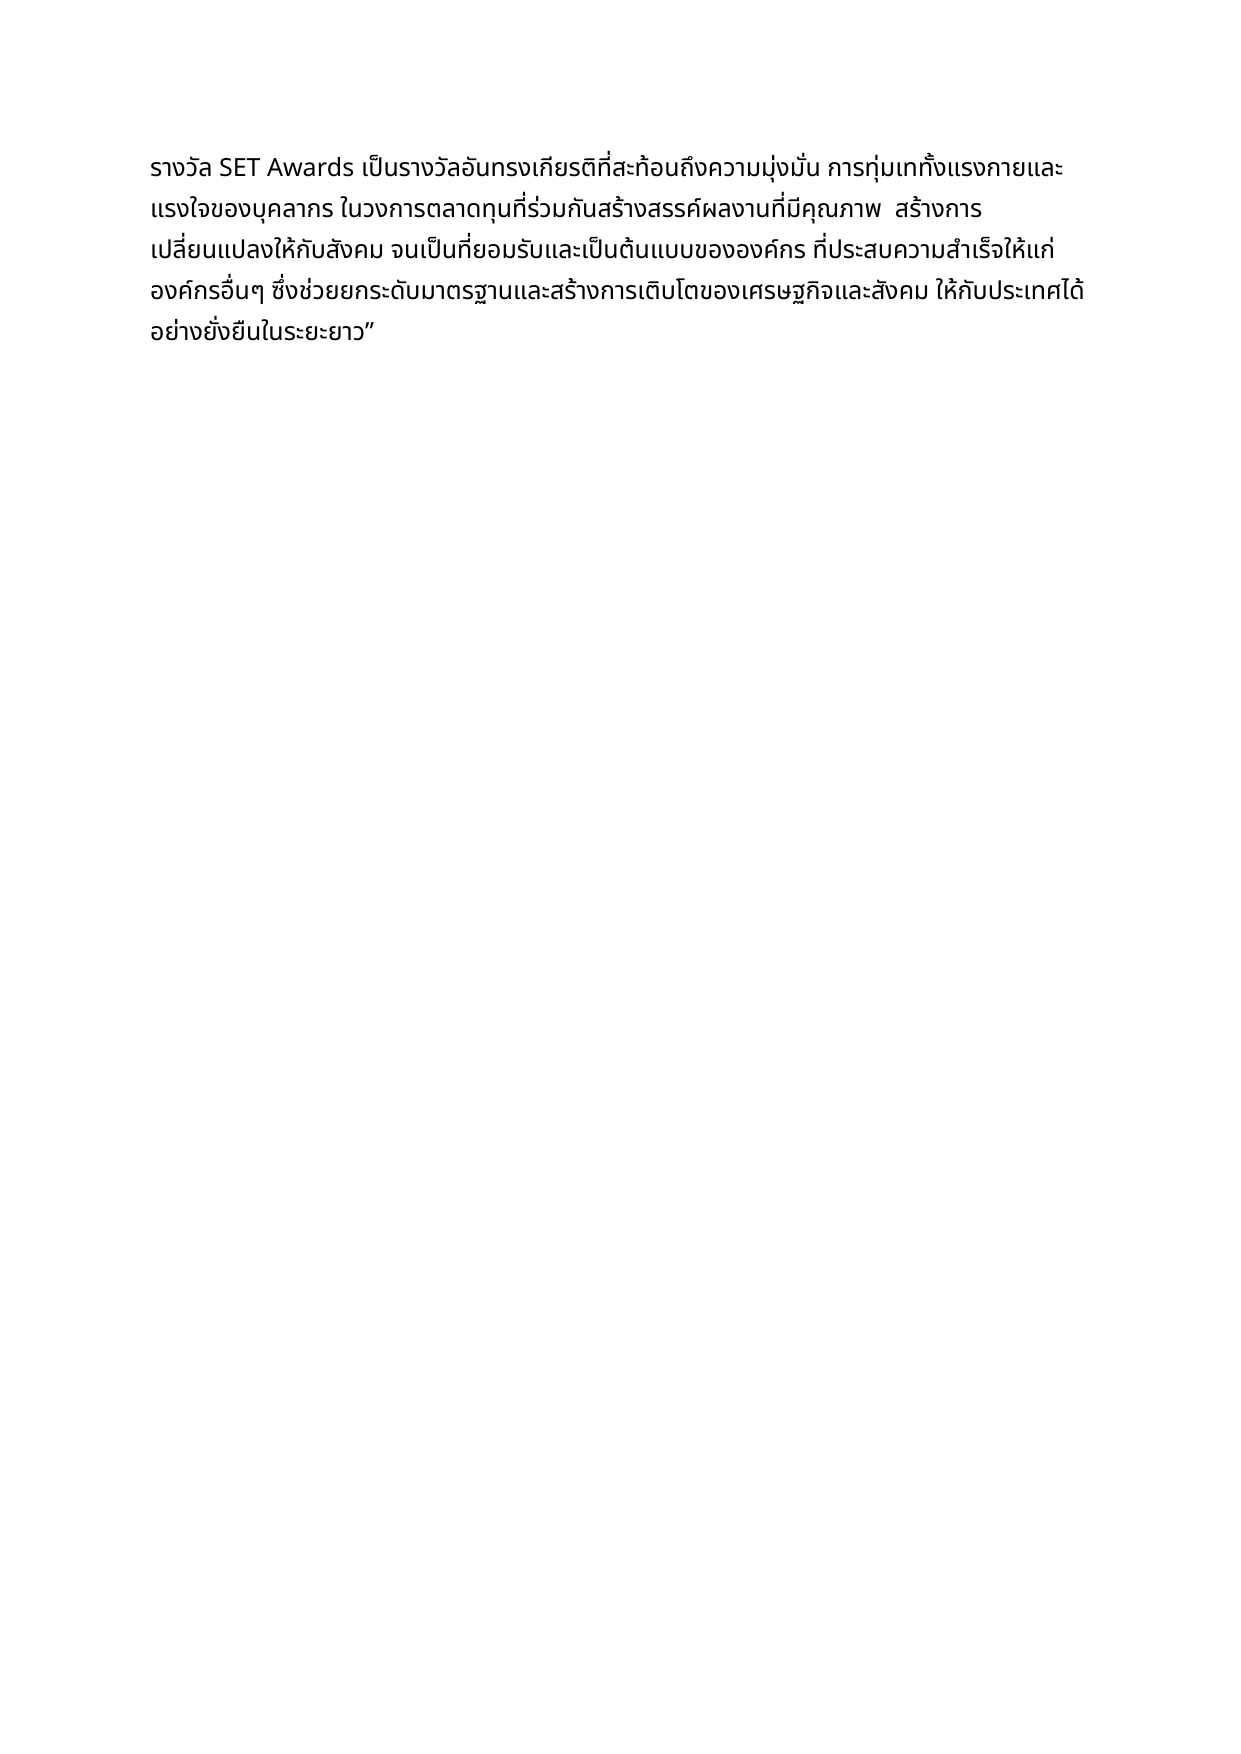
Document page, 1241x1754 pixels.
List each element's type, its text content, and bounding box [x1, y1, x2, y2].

text รางวัล SET Awards เป็นรางวัลอันทรงเกียรติที่สะท้อนถึงความมุ่งมั่น การทุ่มเททั้งแรงกายและแรงใจของบุคลากร ในวงการตลาดทุนที่ร่วมกันสร้างสรรค์ผลงานที่มีคุณภาพ สร้างการเปลี่ยนแปลงให้กับสังคม จนเป็นที่ยอมรับและเป็นต้นแบบขององค์กร ที่ประสบความสำเร็จให้แก่องค์กรอื่นๆ ซึ่งช่วยยกระดับมาตรฐานและสร้างการเติบโตของเศรษฐกิจและสังคม ให้กับประเทศได้อย่างยั่งยืนในระยะยาว” [150, 150, 1090, 351]
